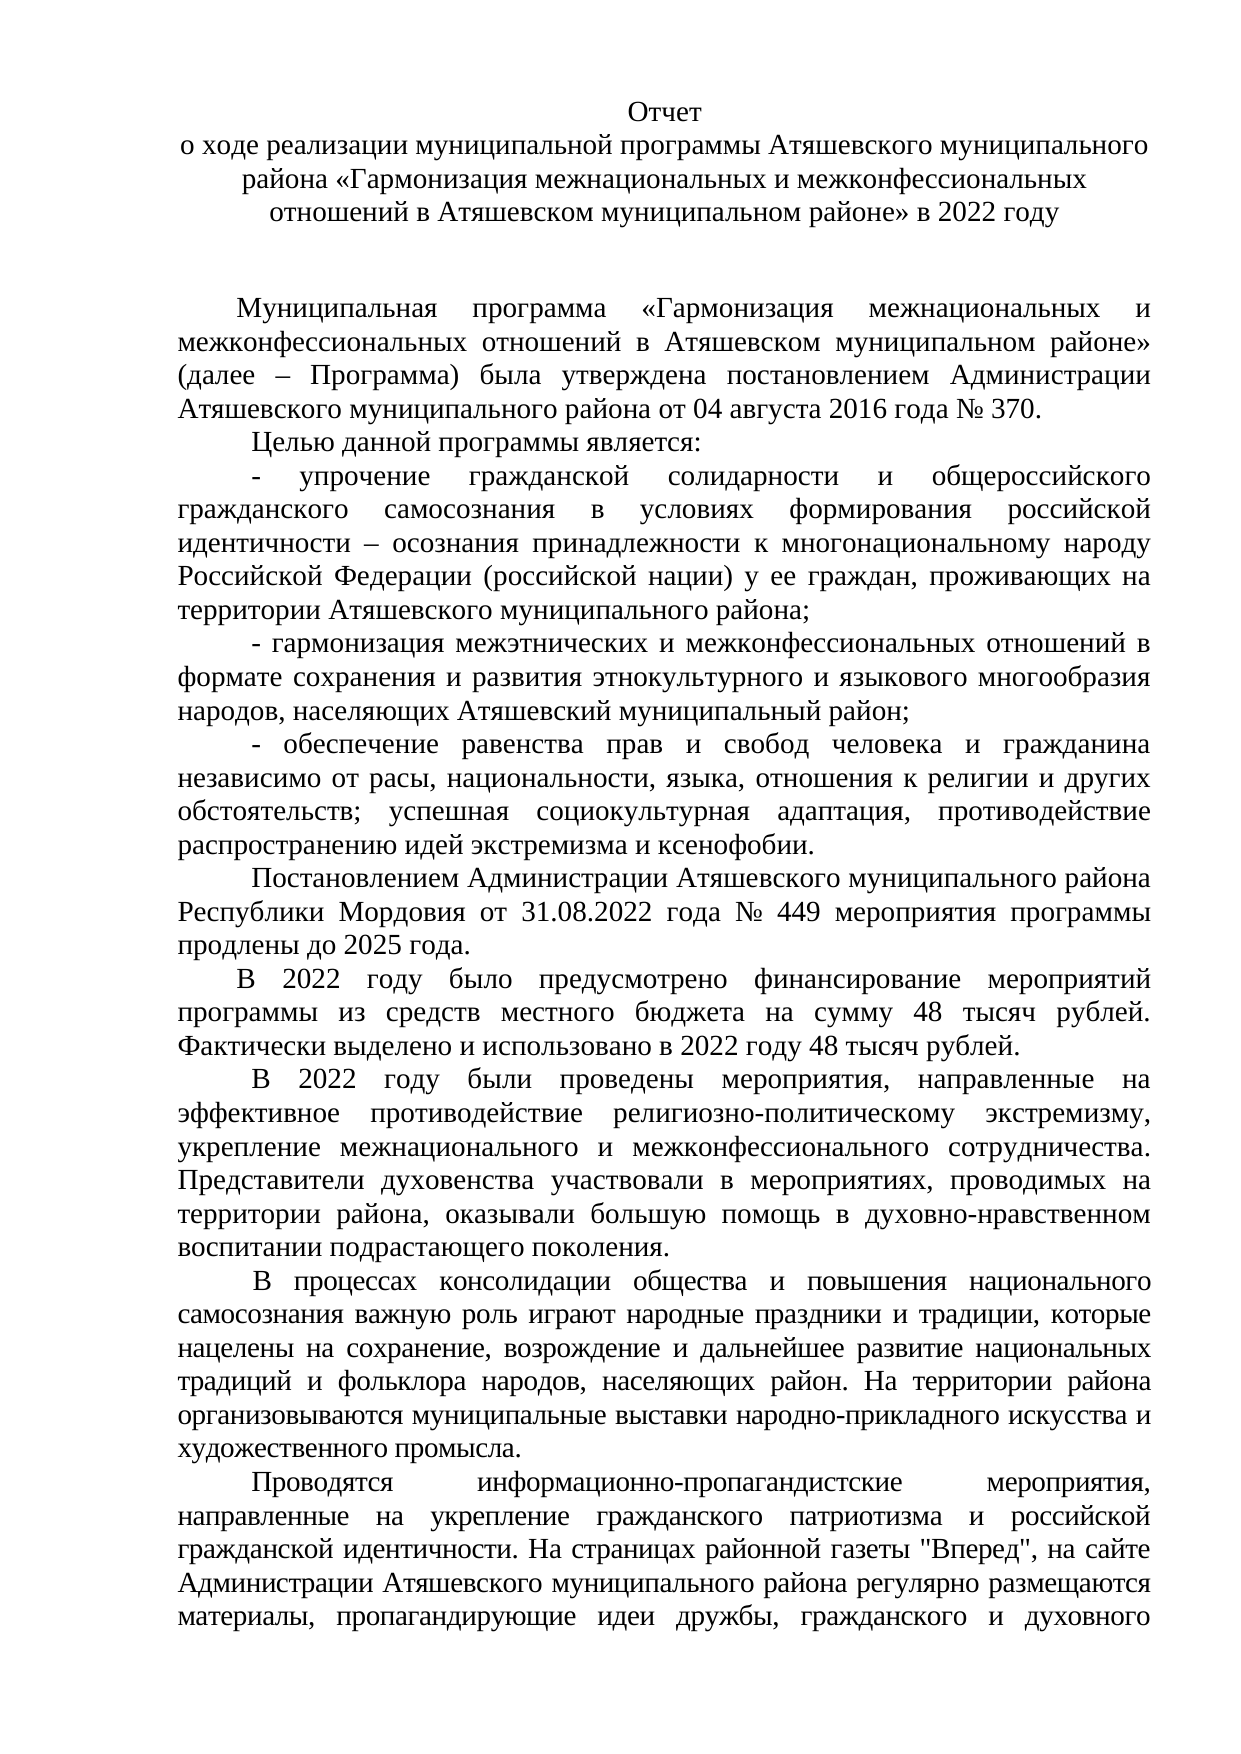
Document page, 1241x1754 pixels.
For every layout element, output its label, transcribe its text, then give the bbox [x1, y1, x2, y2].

text - упрочение гражданской солидарности и общероссийского гражданского самосознания в условиях формирования российской идентичности – осознания принадлежности к многонациональному народу Российской Федерации (российской нации) у ее граждан, проживающих на территории Атяшевского муниципального района; [177, 458, 1152, 626]
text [177, 1464, 1151, 1632]
text - гармонизация межэтнических и межконфессиональных отношений в формате сохранения и развития этнокультурного и языкового многообразия народов, населяющих Атяшевский муниципальный район; [177, 626, 1152, 726]
text Постановлением Администрации Атяшевского муниципального района Республики Мордовия от 31.08.2022 года № 449 мероприятия программы продлены до 2025 года. [177, 860, 1152, 961]
text Целью данной программы является: [177, 424, 1152, 458]
text В процессах консолидации общества и повышения национального самосознания важную роль играют народные праздники и традиции, которые нацелены на сохранение, возрождение и дальнейшее развитие национальных традиций и фольклора народов, населяющих район. На территории района организовываются муниципальные выставки народно-прикладного искусства и художественного промысла. [177, 1263, 1152, 1464]
text Отчет [177, 94, 1152, 127]
text В 2022 году было предусмотрено финансирование мероприятий программы из средств местного бюджета на сумму 48 тысяч рублей. Фактически выделено и использовано в 2022 году 48 тысяч рублей. [177, 961, 1152, 1062]
text о ходе реализации муниципальной программы Атяшевского муниципального района «Гармонизация межнациональных и межконфессиональных отношений в Атяшевском муниципальном районе» в 2022 году [177, 127, 1152, 228]
text В 2022 году были проведены мероприятия, направленные на эффективное противодействие религиозно-политическому экстремизму, укрепление межнационального и межконфессионального сотрудничества. Представители духовенства участвовали в мероприятиях, проводимых на территории района, оказывали большую помощь в духовно-нравственном воспитании подрастающего поколения. [177, 1062, 1152, 1263]
text Муниципальная программа «Гармонизация межнациональных и межконфессиональных отношений в Атяшевском муниципальном районе» (далее – Программа) была утверждена постановлением Администрации Атяшевского муниципального района от 04 августа 2016 года № 370. [177, 290, 1152, 424]
text - обеспечение равенства прав и свобод человека и гражданина независимо от расы, национальности, языка, отношения к религии и других обстоятельств; успешная социокультурная адаптация, противодействие распространению идей экстремизма и ксенофобии. [177, 726, 1152, 860]
